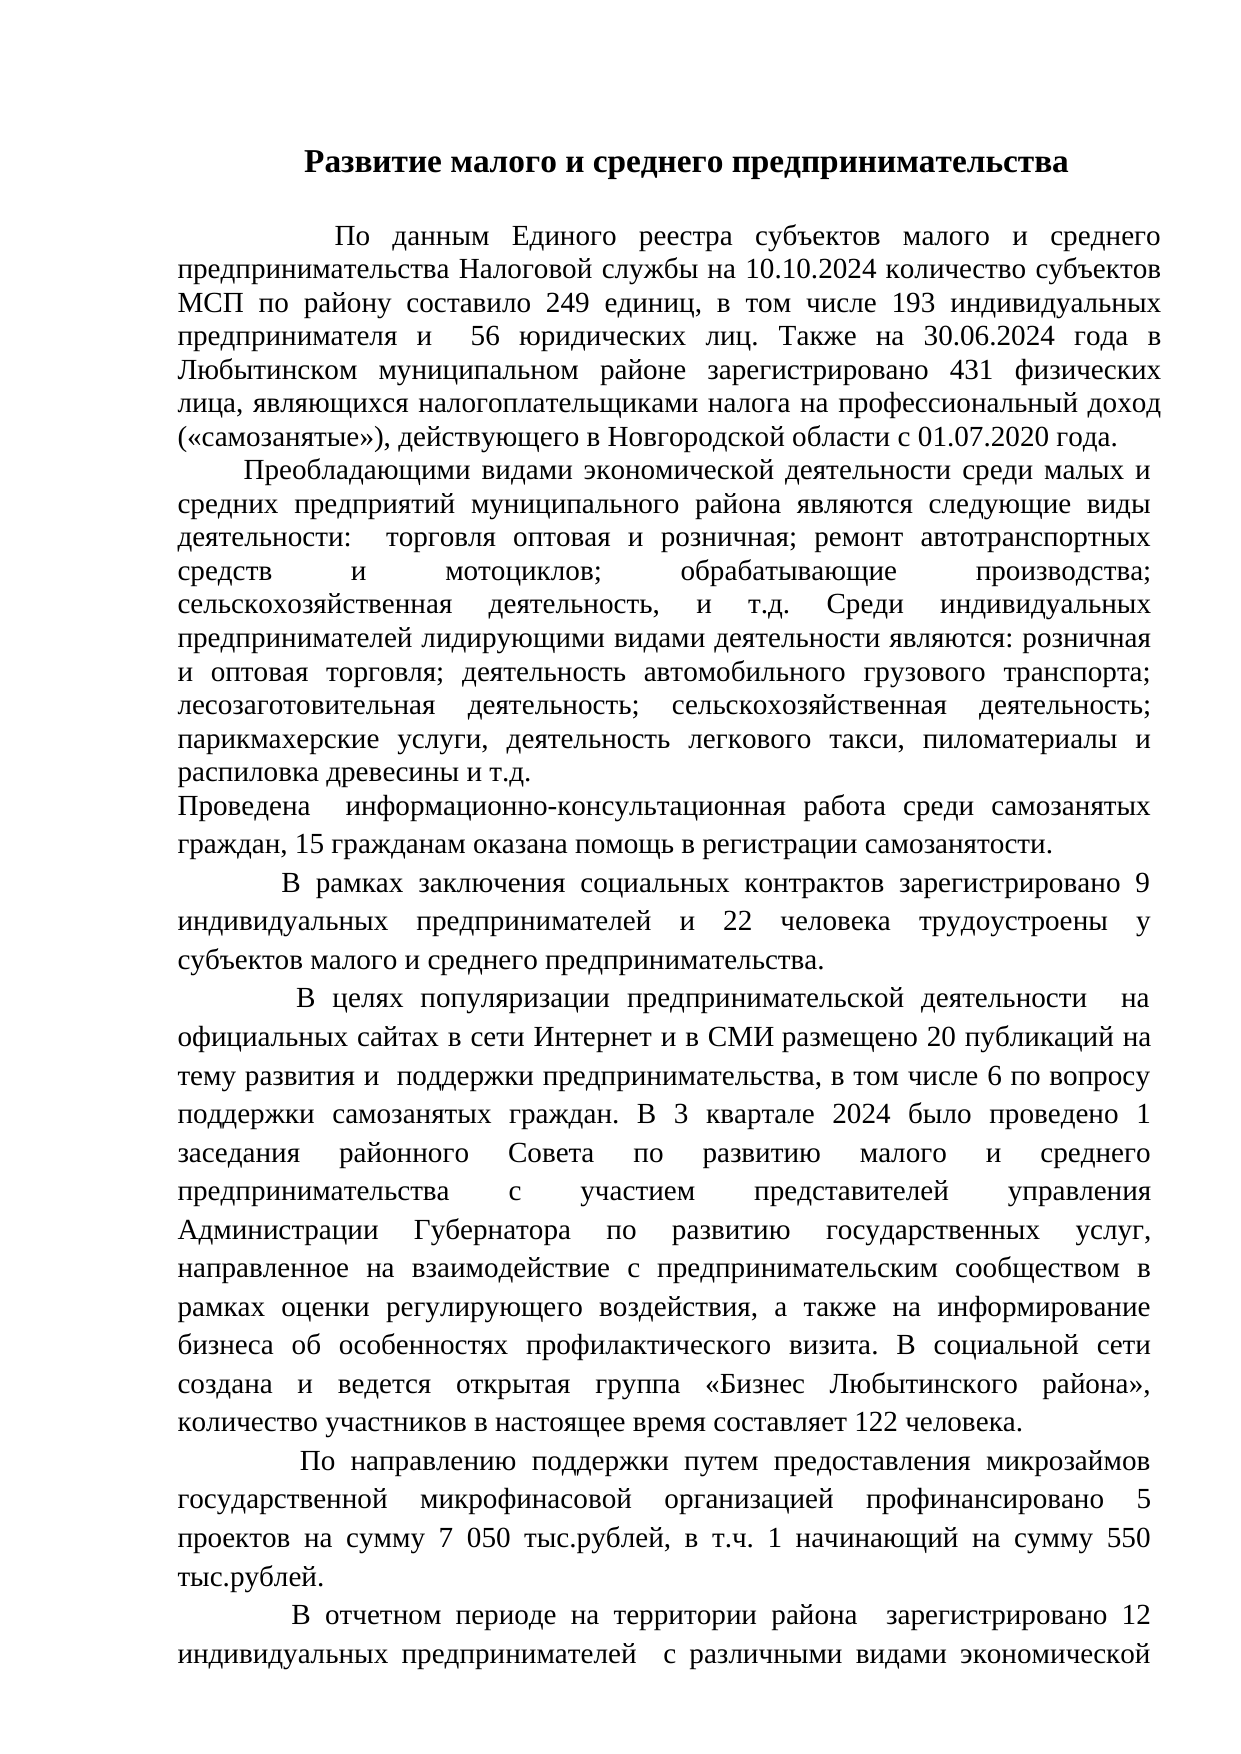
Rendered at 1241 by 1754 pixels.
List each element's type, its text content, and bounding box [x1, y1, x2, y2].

text В целях популяризации предпринимательской деятельности на официальных сайтах в сети Интернет и в СМИ размещено 20 публикаций на тему развития и поддержки предпринимательства, в том числе 6 по вопросу поддержки самозанятых граждан. В 3 квартале 2024 было проведено 1 заседания районного Совета по развитию малого и среднего предпринимательства с участием представителей управления Администрации Губернатора по развитию государственных услуг, направленное на взаимодействие с предпринимательским сообществом в рамках оценки регулирующего воздействия, а также на информирование бизнеса об особенностях профилактического визита. В социальной сети создана и ведется открытая группа «Бизнес Любытинского района», количество участников в настоящее время составляет 122 человека. [177, 981, 1152, 1438]
text Преобладающими видами экономической деятельности среди малых и средних предприятий муниципального района являются следующие виды деятельности: торговля оптовая и розничная; ремонт автотранспортных средств и мотоциклов; обрабатывающие производства; сельскохозяйственная деятельность, и т.д. Среди индивидуальных предпринимателей лидирующими видами деятельности являются: розничная и оптовая торговля; деятельность автомобильного грузового транспорта; лесозаготовительная деятельность; сельскохозяйственная деятельность; парикмахерские услуги, деятельность легкового такси, пиломатериалы и распиловка древесины и т.д. [177, 452, 1152, 788]
text Проведена информационно-консультационная работа среди самозанятых граждан, 15 гражданам оказана помощь в регистрации самозанятости. [177, 788, 1152, 860]
text По данным Единого реестра субъектов малого и среднего предпринимательства Налоговой службы на 10.10.2024 количество субъектов МСП по району составило 249 единиц, в том числе 193 индивидуальных предпринимателя и 56 юридических лиц. Также на 30.06.2024 года в Любытинском муниципальном районе зарегистрировано 431 физических лица, являющихся налогоплательщиками налога на профессиональный доход («самозанятые»), действующего в Новгородской области с 01.07.2020 года. [177, 218, 1162, 452]
text Развитие малого и среднего предпринимательства [177, 141, 1152, 179]
text В рамках заключения социальных контрактов зарегистрировано 9 индивидуальных предпринимателей и 22 человека трудоустроены у субъектов малого и среднего предпринимательства. [177, 865, 1152, 976]
text По направлению поддержки путем предоставления микрозаймов государственной микрофинасовой организацией профинансировано 5 проектов на сумму 7 050 тыс.рублей, в т.ч. 1 начинающий на сумму 550 тыс.рублей. [177, 1443, 1152, 1592]
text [177, 1597, 1152, 1669]
